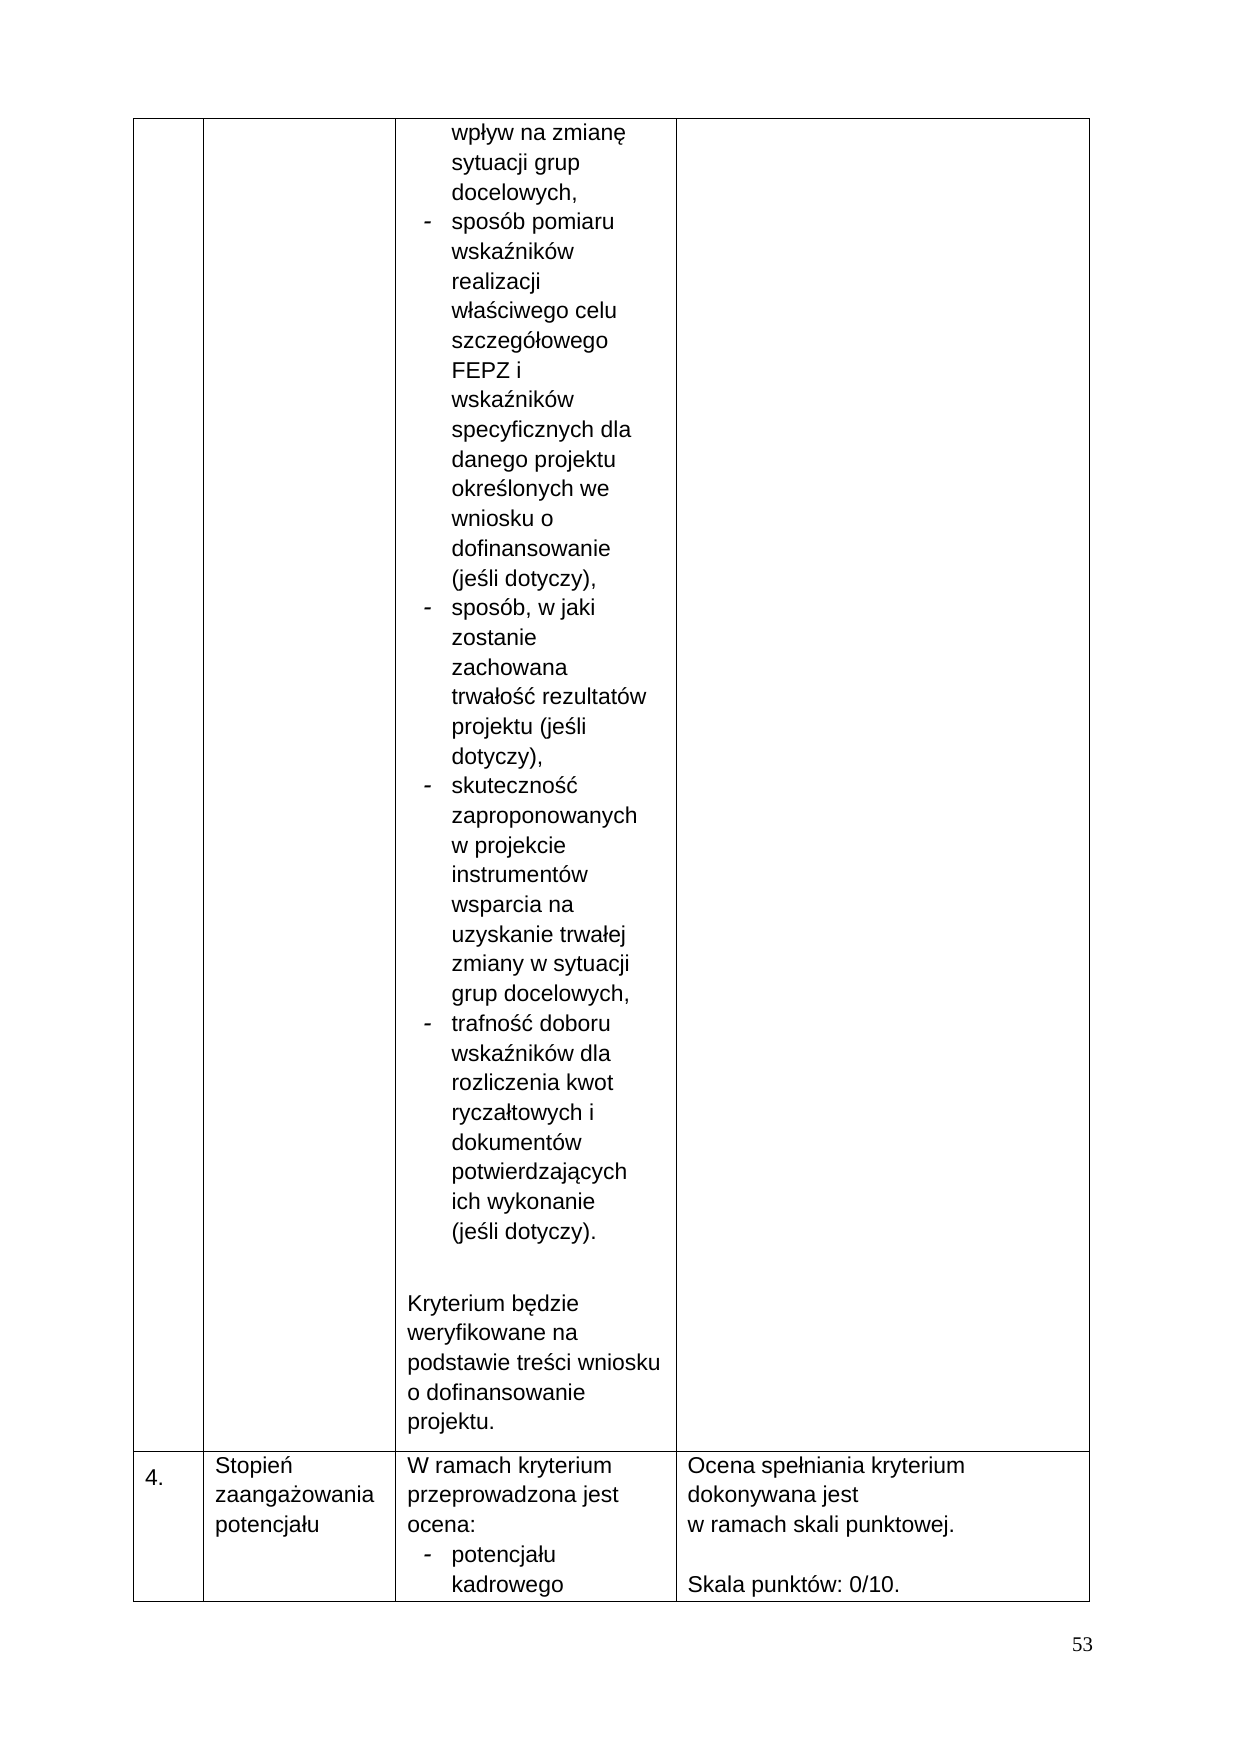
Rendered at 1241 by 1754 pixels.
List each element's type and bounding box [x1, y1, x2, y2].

table_cell [677, 1452, 1089, 1601]
table_cell [396, 1452, 676, 1601]
table_cell [134, 119, 203, 1451]
table_cell [677, 119, 1089, 1451]
table_cell [396, 119, 676, 1451]
table_cell [204, 1452, 395, 1601]
table_cell [204, 119, 395, 1451]
table_cell [134, 1452, 203, 1601]
